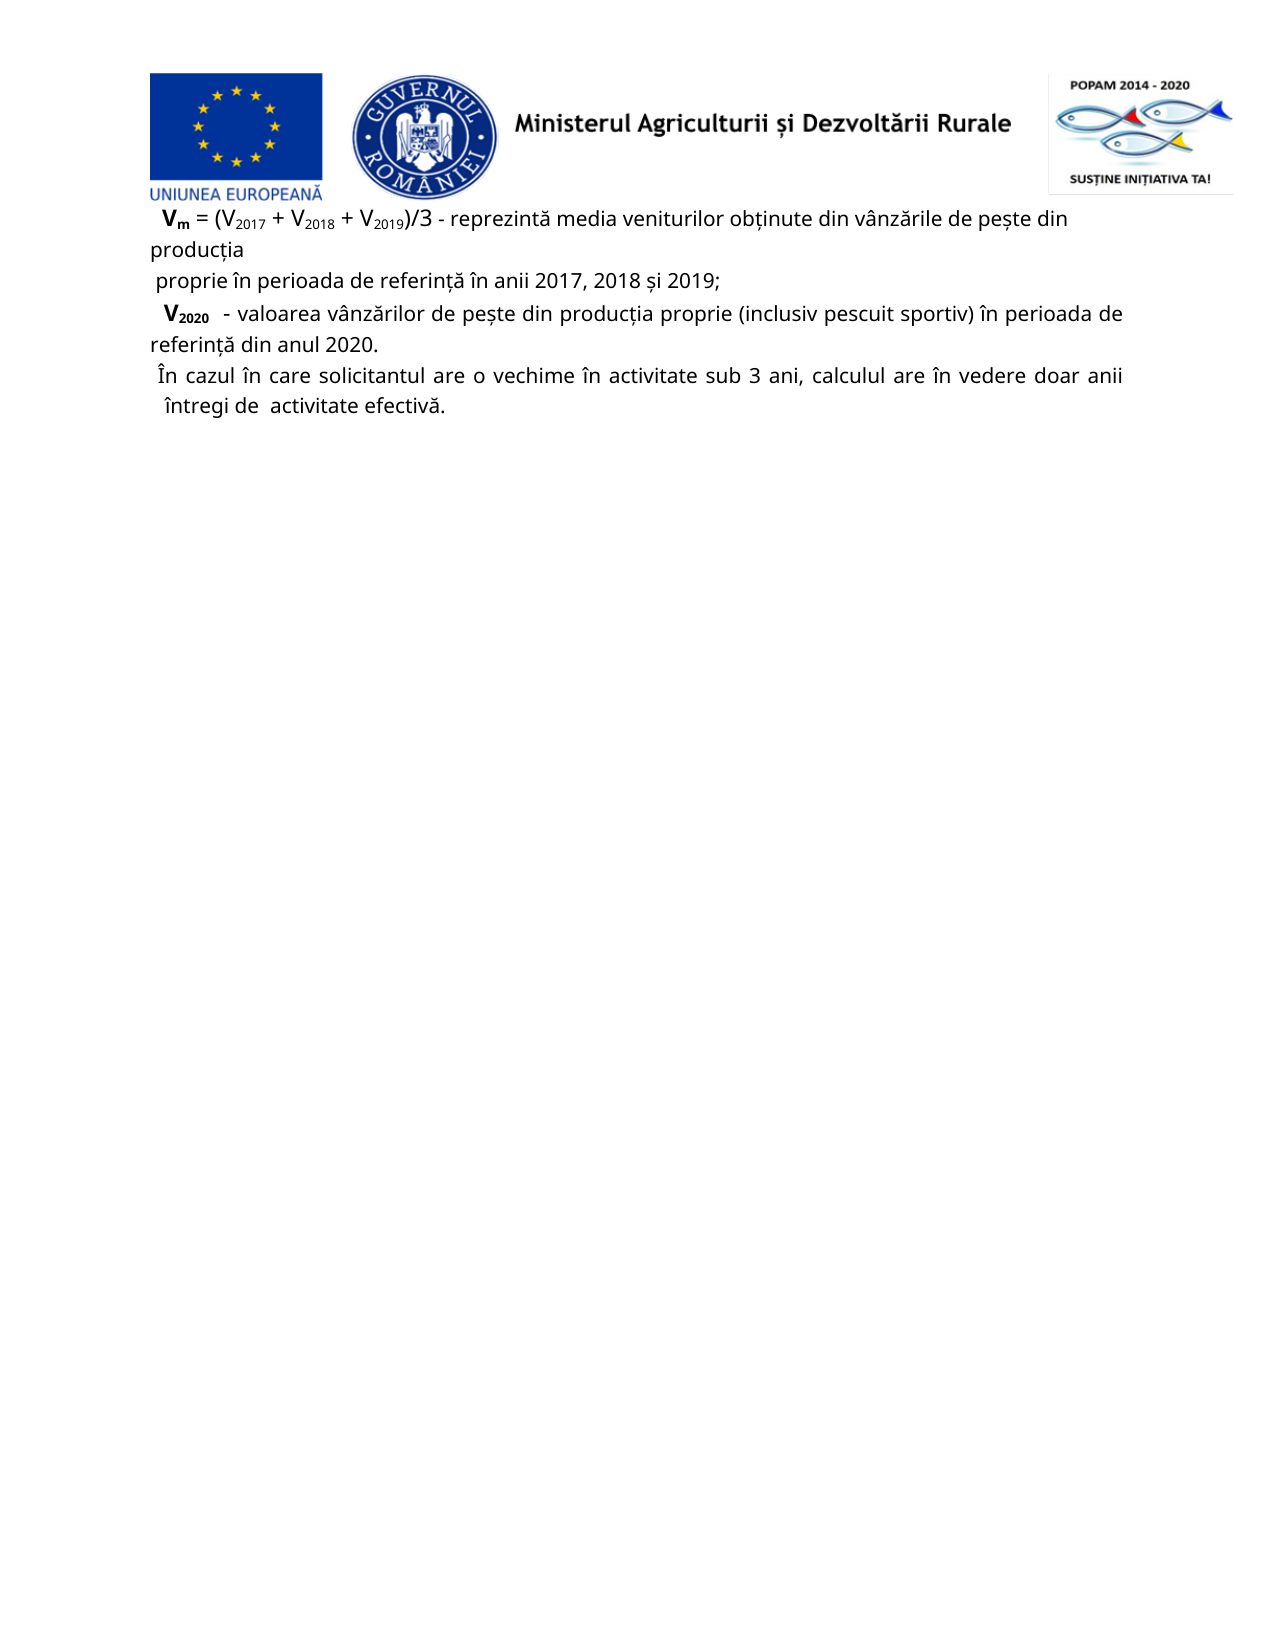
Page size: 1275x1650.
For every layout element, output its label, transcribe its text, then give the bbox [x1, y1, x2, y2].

picture [150, 73, 1234, 202]
text V2020 - valoarea vânzărilor de pește din producția proprie (inclusiv pescuit sportiv) în perioada de referință din anul 2020. [150, 297, 1125, 358]
text În cazul în care solicitantul are o vechime în activitate sub 3 ani, calculul are în vedere doar anii întregi de activitate efectivă. [150, 361, 1125, 420]
text Vm = (V2017 + V2018 + V2019)/3 - reprezintă media veniturilor obținute din vânzările de pește din producția [150, 202, 1125, 264]
text proprie în perioada de referință în anii 2017, 2018 și 2019; [150, 266, 1125, 294]
